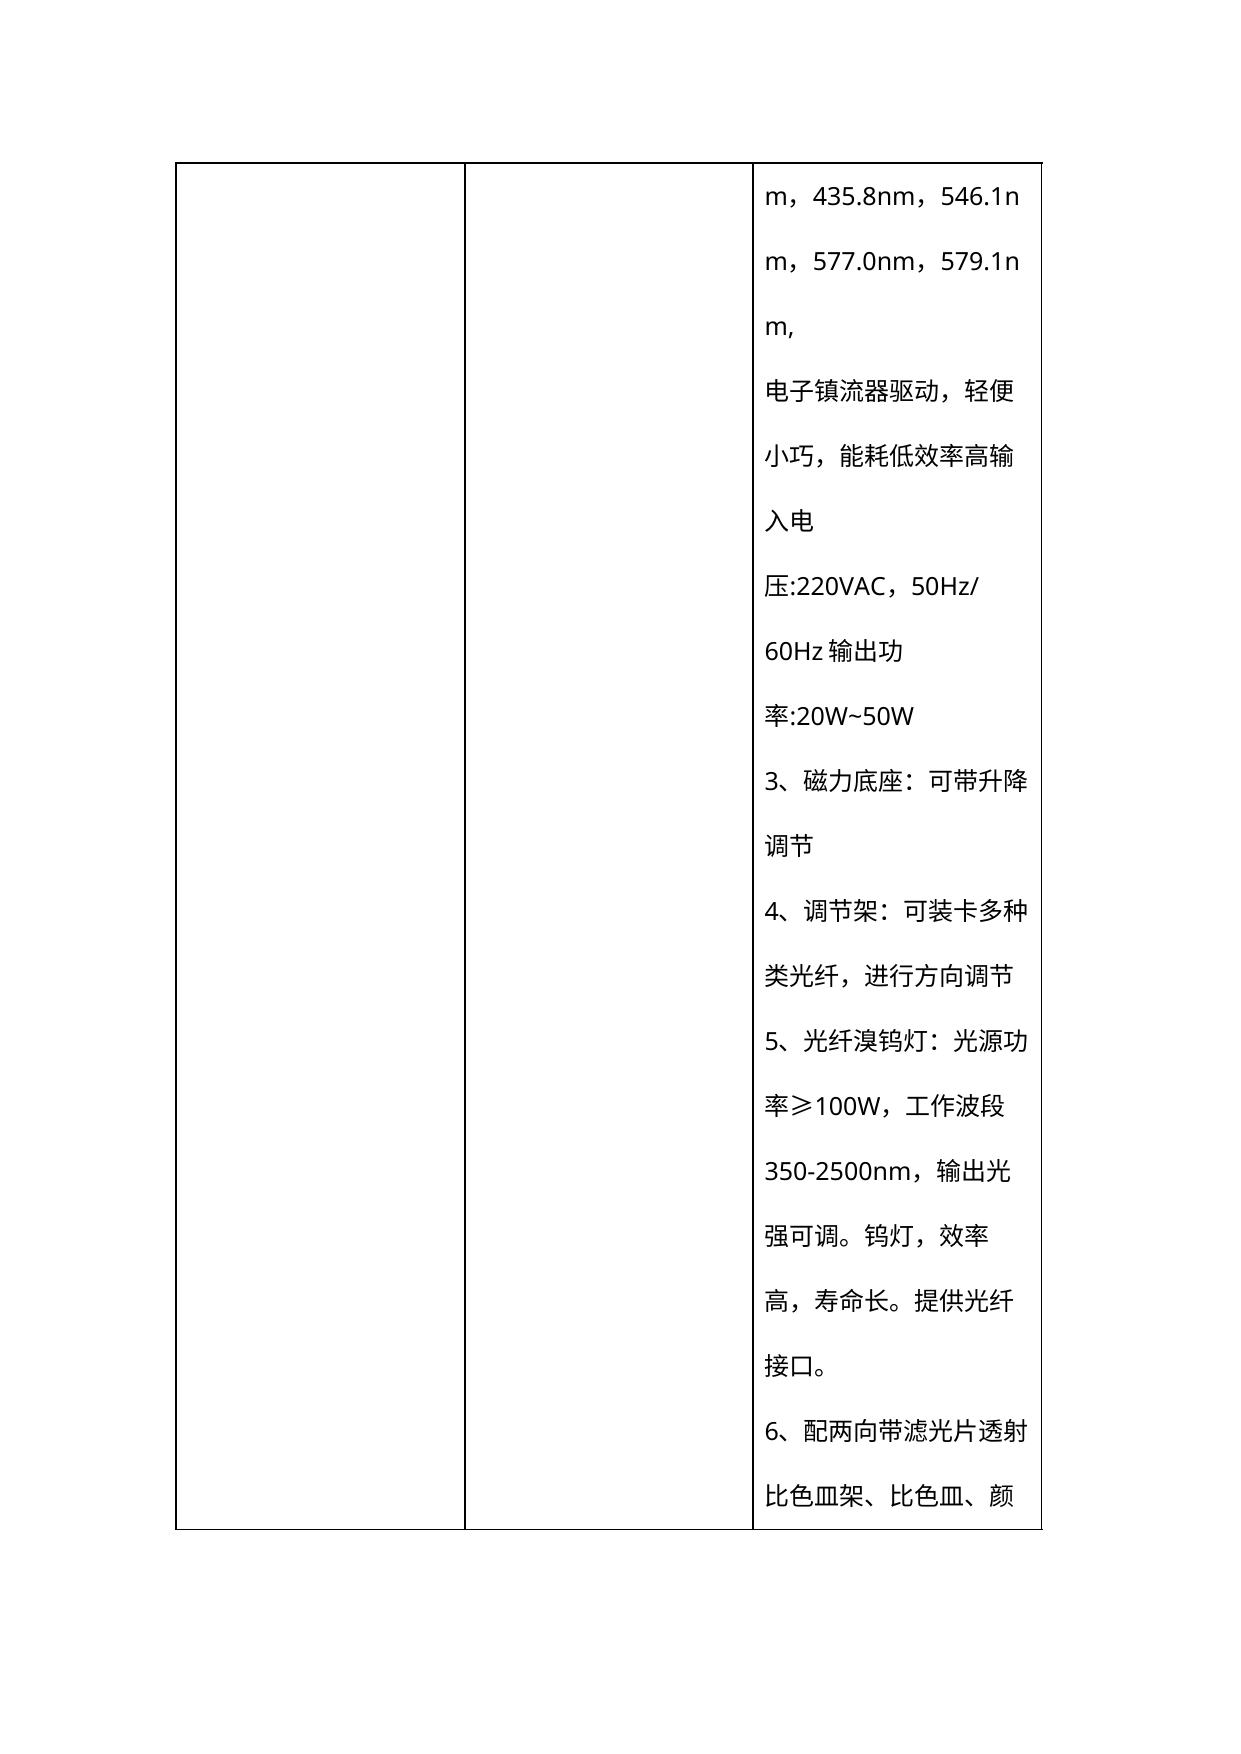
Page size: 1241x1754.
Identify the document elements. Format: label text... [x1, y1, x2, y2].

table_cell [754, 164, 1041, 1528]
table_cell [177, 164, 464, 1528]
table_cell 1 [466, 164, 752, 1528]
